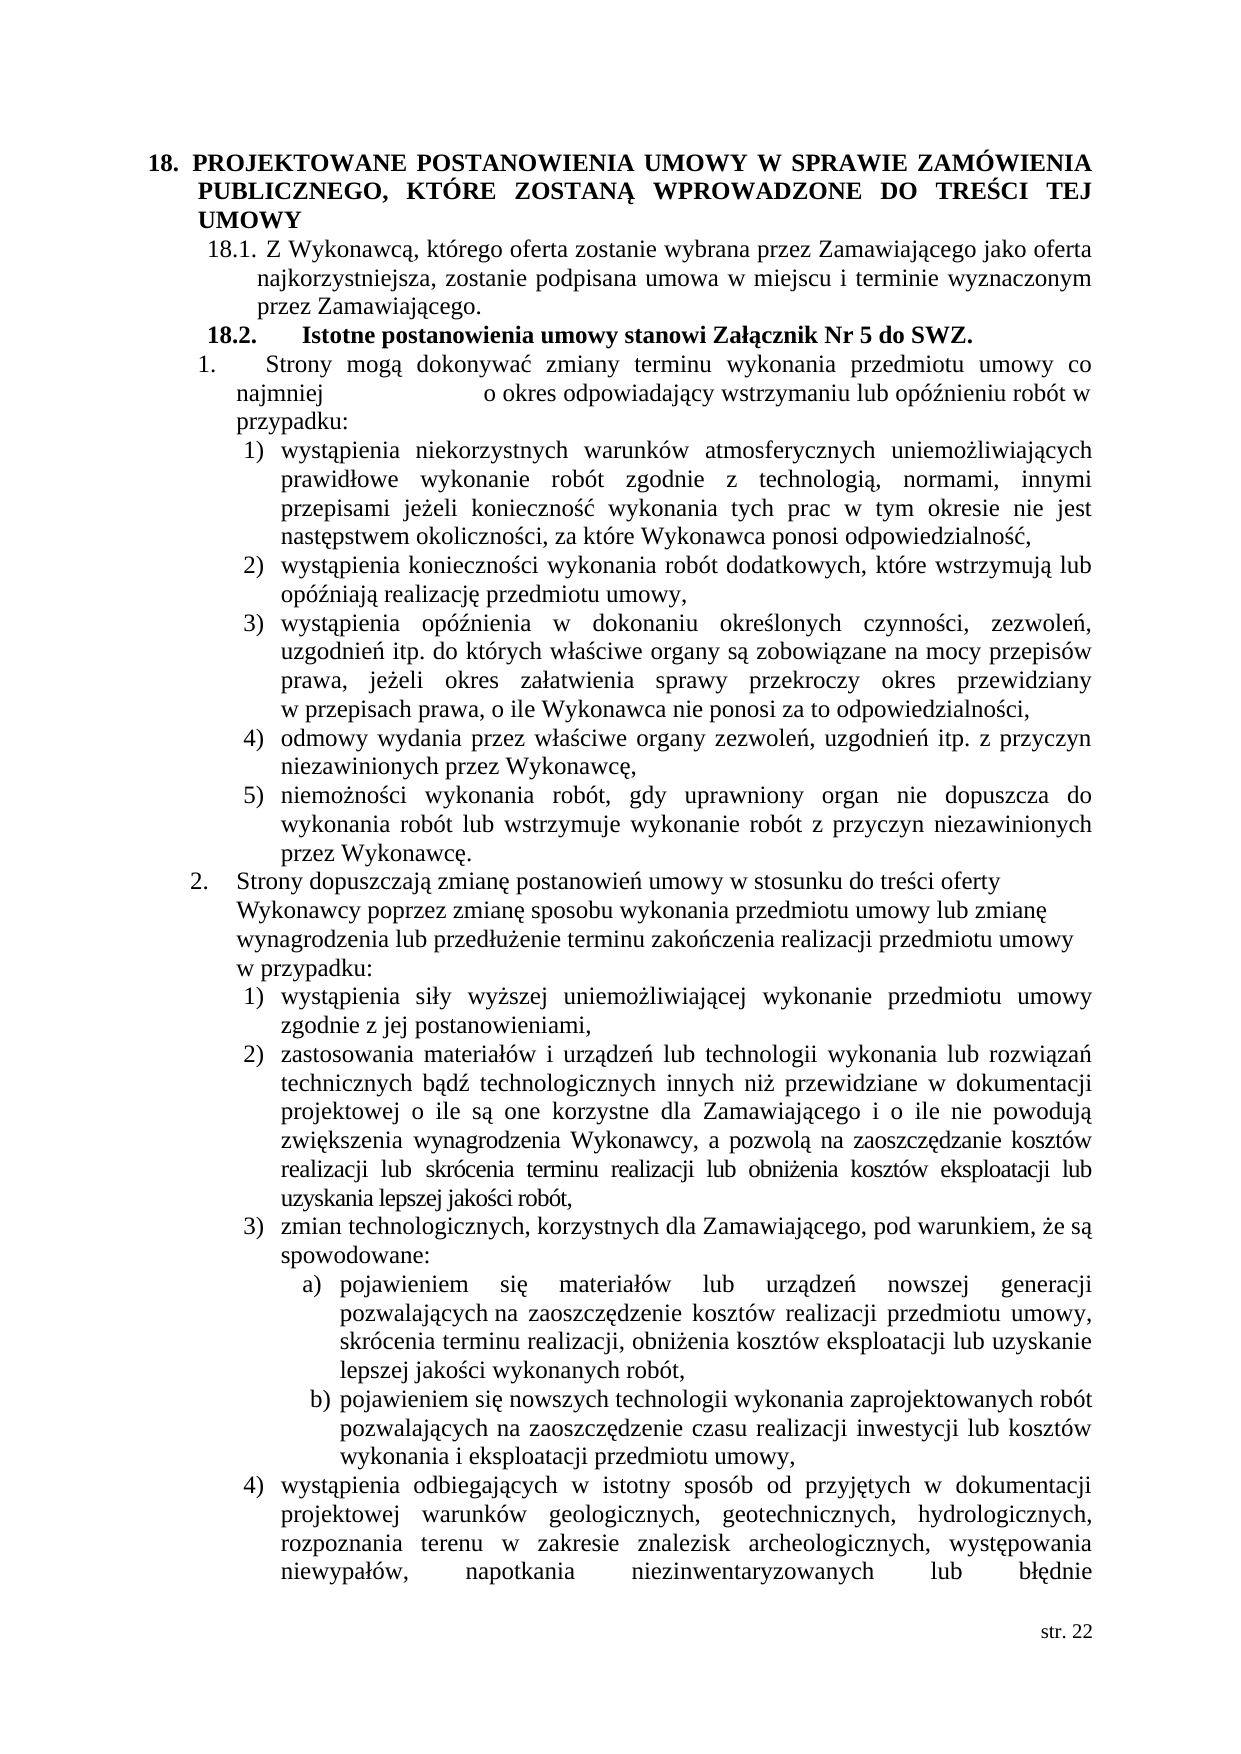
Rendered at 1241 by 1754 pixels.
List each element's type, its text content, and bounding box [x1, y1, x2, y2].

list Z Wykonawcą, którego oferta zostanie wybrana przez Zamawiającego jako oferta najkorzystniejsza, zostanie podpisana umowa w miejscu i terminie wyznaczonym przez Zamawiającego. [207, 234, 1093, 320]
list odmowy wydania przez właściwe organy zezwoleń, uzgodnień itp. z przyczyn niezawinionych przez Wykonawcę, [243, 723, 1093, 780]
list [243, 1470, 1093, 1585]
list wystąpienia opóźnienia w dokonaniu określonych czynności, zezwoleń, uzgodnień itp. do których właściwe organy są zobowiązane na mocy przepisów prawa, jeżeli okres załatwienia sprawy przekroczy okres przewidziany w przepisach prawa, o ile Wykonawca nie ponosi za to odpowiedzialności, [243, 608, 1093, 723]
list wystąpienia siły wyższej uniemożliwiającej wykonanie przedmiotu umowy zgodnie z jej postanowieniami, [243, 981, 1093, 1039]
list pojawieniem się nowszych technologii wykonania zaprojektowanych robót pozwalających na zaoszczędzenie czasu realizacji inwestycji lub kosztów wykonania i eksploatacji przedmiotu umowy, [310, 1384, 1093, 1470]
list niemożności wykonania robót, gdy uprawniony organ nie dopuszcza do wykonania robót lub wstrzymuje wykonanie robót z przyczyn niezawinionych przez Wykonawcę. [243, 780, 1093, 866]
list wystąpienia niekorzystnych warunków atmosferycznych uniemożliwiających prawidłowe wykonanie robót zgodnie z technologią, normami, innymi przepisami jeżeli konieczność wykonania tych prac w tym okresie nie jest następstwem okoliczności, za które Wykonawca ponosi odpowiedzialność, [243, 435, 1093, 550]
list PROJEKTOWANE POSTANOWIENIA UMOWY W SPRAWIE ZAMÓWIENIA PUBLICZNEGO, KTÓRE ZOSTANĄ WPROWADZONE DO TREŚCI TEJ UMOWY [148, 148, 1093, 234]
list wystąpienia konieczności wykonania robót dodatkowych, które wstrzymują lub opóźniają realizację przedmiotu umowy, [243, 550, 1093, 608]
list Istotne postanowienia umowy stanowi Załącznik Nr 5 do SWZ. [207, 320, 1093, 349]
list zmian technologicznych, korzystnych dla Zamawiającego, pod warunkiem, że są spowodowane: [243, 1211, 1093, 1269]
list Strony dopuszczają zmianę postanowień umowy w stosunku do treści oferty Wykonawcy poprzez zmianę sposobu wykonania przedmiotu umowy lub zmianę wynagrodzenia lub przedłużenie terminu zakończenia realizacji przedmiotu umowy w przypadku: [199, 866, 1093, 981]
list zastosowania materiałów i urządzeń lub technologii wykonania lub rozwiązań technicznych bądź technologicznych innych niż przewidziane w dokumentacji projektowej o ile są one korzystne dla Zamawiającego i o ile nie powodują zwiększenia wynagrodzenia Wykonawcy, a pozwolą na zaoszczędzanie kosztów realizacji lub skrócenia terminu realizacji lub obniżenia kosztów eksploatacji lub uzyskania lepszej jakości robót, [243, 1039, 1093, 1211]
list Strony mogą dokonywać zmiany terminu wykonania przedmiotu umowy co najmniej o okres odpowiadający wstrzymaniu lub opóźnieniu robót w przypadku: [207, 349, 1093, 435]
list pojawieniem się materiałów lub urządzeń nowszej generacji pozwalających na zaoszczędzenie kosztów realizacji przedmiotu umowy, skrócenia terminu realizacji, obniżenia kosztów eksploatacji lub uzyskanie lepszej jakości wykonanych robót, [302, 1269, 1093, 1384]
